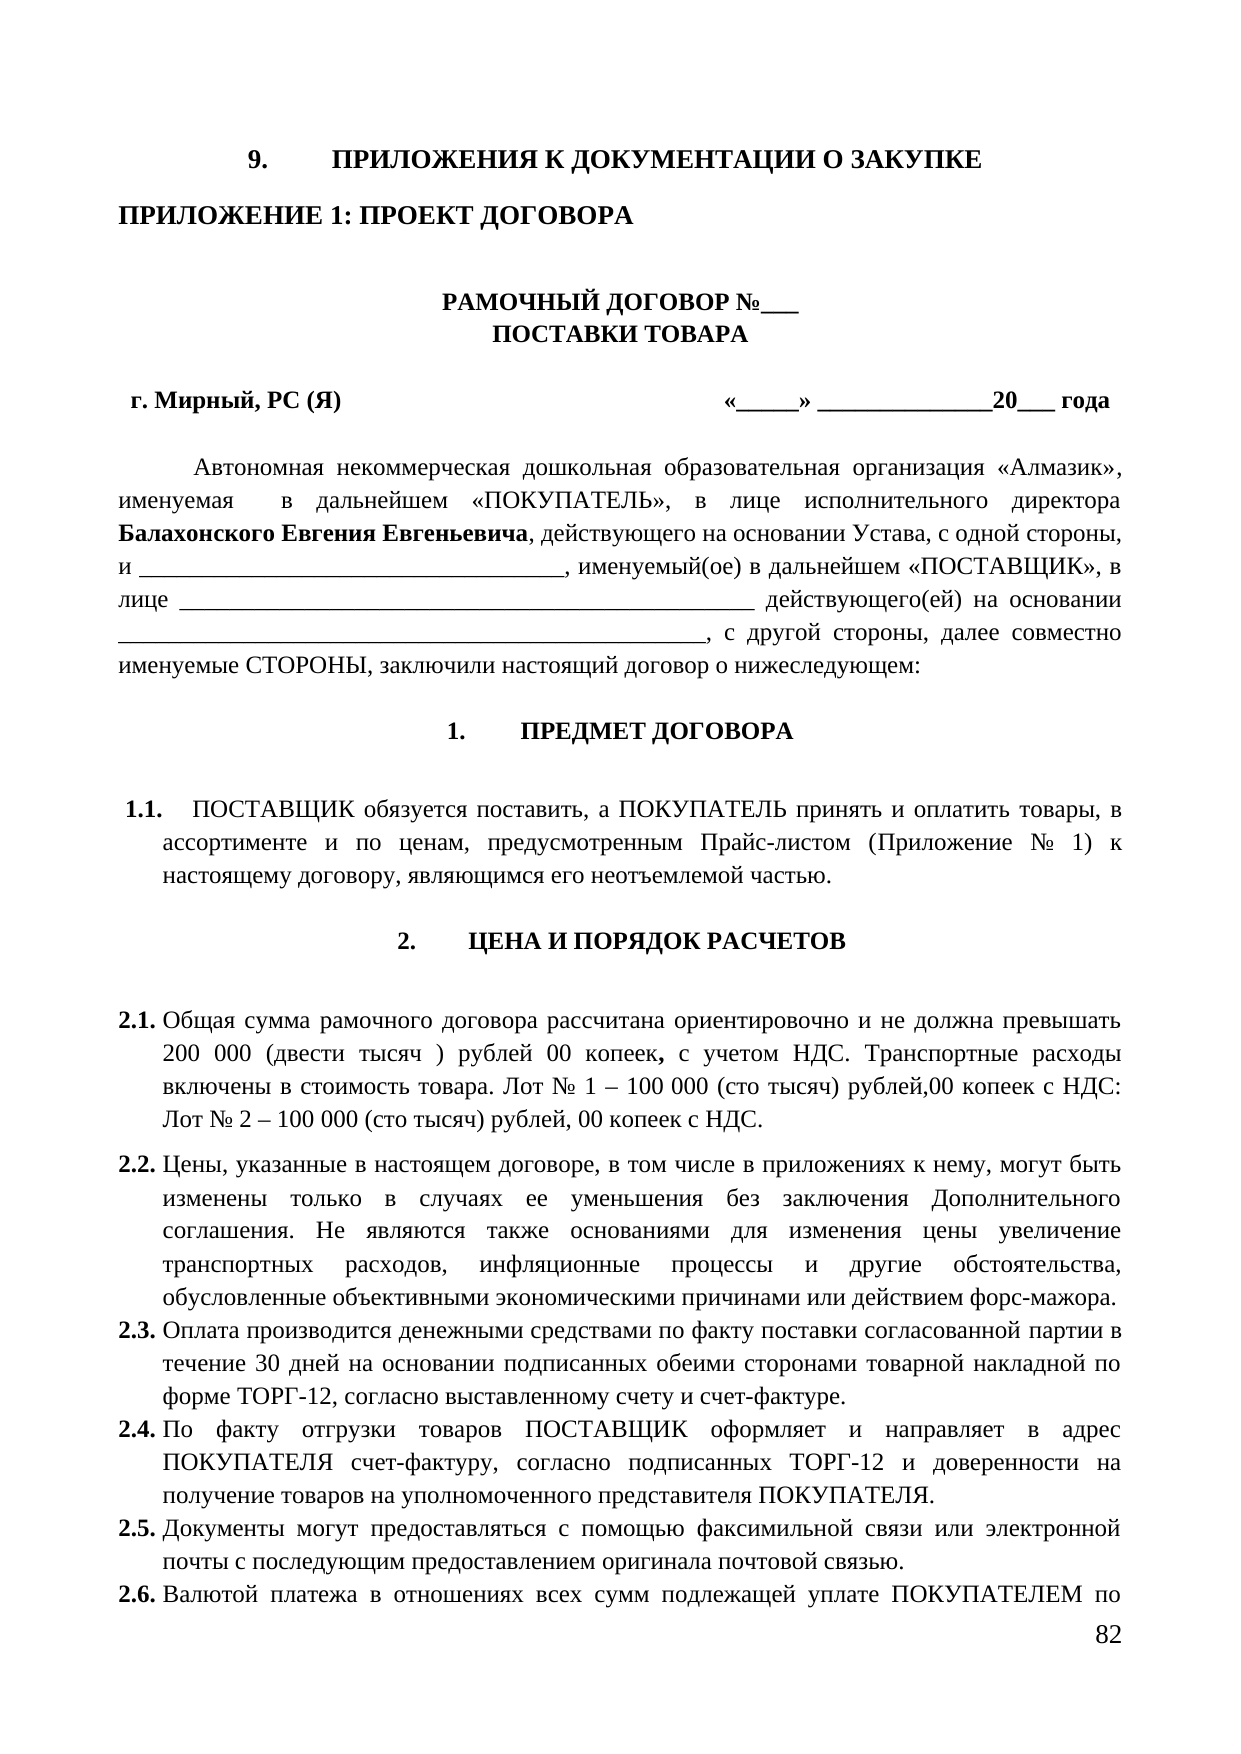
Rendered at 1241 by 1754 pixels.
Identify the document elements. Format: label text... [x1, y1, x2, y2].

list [118, 1579, 1122, 1608]
list Цены, указанные в настоящем договоре, в том числе в приложениях к нему, могут быть изменены только в случаях ее уменьшения без заключения Дополнительного соглашения. Не являются также основаниями для изменения цены увеличение транспортных расходов, инфляционные процессы и другие обстоятельства, обусловленные объективными экономическими причинами или действием форс-мажора. [118, 1149, 1122, 1310]
text Приложения к документации о закупке [118, 143, 1122, 174]
list Общая сумма рамочного договора рассчитана ориентировочно и не должна превышать 200 000 (двести тысяч ) рублей 00 копеек, с учетом НДС. Транспортные расходы включены в стоимость товара. Лот № 1 – 100 000 (сто тысяч) рублей,00 копеек с НДС: Лот № 2 – 100 000 (сто тысяч) рублей, 00 копеек с НДС. [118, 1005, 1122, 1133]
list По факту отгрузки товаров ПОСТАВЩИК оформляет и направляет в адрес ПОКУПАТЕЛЯ счет-фактуру, согласно подписанных ТОРГ-12 и доверенности на получение товаров на уполномоченного представителя ПОКУПАТЕЛЯ. [118, 1414, 1122, 1508]
title РАМОЧНЫЙ ДОГОВОР №___ [118, 287, 1122, 315]
list ПРЕДМЕТ ДОГОВОРА [118, 716, 1122, 744]
list ПРИЛОЖЕНИЕ 1: ПРОЕКТ ДОГОВОРА [118, 199, 1122, 230]
list Оплата производится денежными средствами по факту поставки согласованной партии в течение 30 дней на основании подписанных обеими сторонами товарной накладной по форме ТОРГ-12, согласно выставленному счету и счет-фактуре. [118, 1315, 1122, 1409]
text Автономная некоммерческая дошкольная образовательная организация «Алмазик», именуемая в дальнейшем «ПОКУПАТЕЛЬ», в лице исполнительного директора Балахонского Евгения Евгеньевича, действующего на основании Устава, с одной стороны, и __________________________________, именуемый(ое) в дальнейшем «ПОСТАВЩИК», в лице ______________________________________________ действующего(ей) на основании _______________________________________________, с другой стороны, далее совместно именуемые СТОРОНЫ, заключили настоящий договор о нижеследующем: [118, 452, 1122, 678]
list Документы могут предоставляться с помощью факсимильной связи или электронной почты с последующим предоставлением оригинала почтовой связью. [118, 1513, 1122, 1574]
text ПОСТАВКИ ТОВАРА [118, 319, 1122, 348]
list ПОСТАВЩИК обязуется поставить, а ПОКУПАТЕЛЬ принять и оплатить товары, в ассортименте и по ценам, предусмотренным Прайс-листом (Приложение № 1) к настоящему договору, являющимся его неотъемлемой частью. [125, 794, 1122, 889]
text г. Мирный, РС (Я) «_____» ______________20___ года [118, 386, 1122, 414]
list ЦЕНА И ПОРЯДОК РАСЧЕТОВ [120, 926, 1122, 955]
